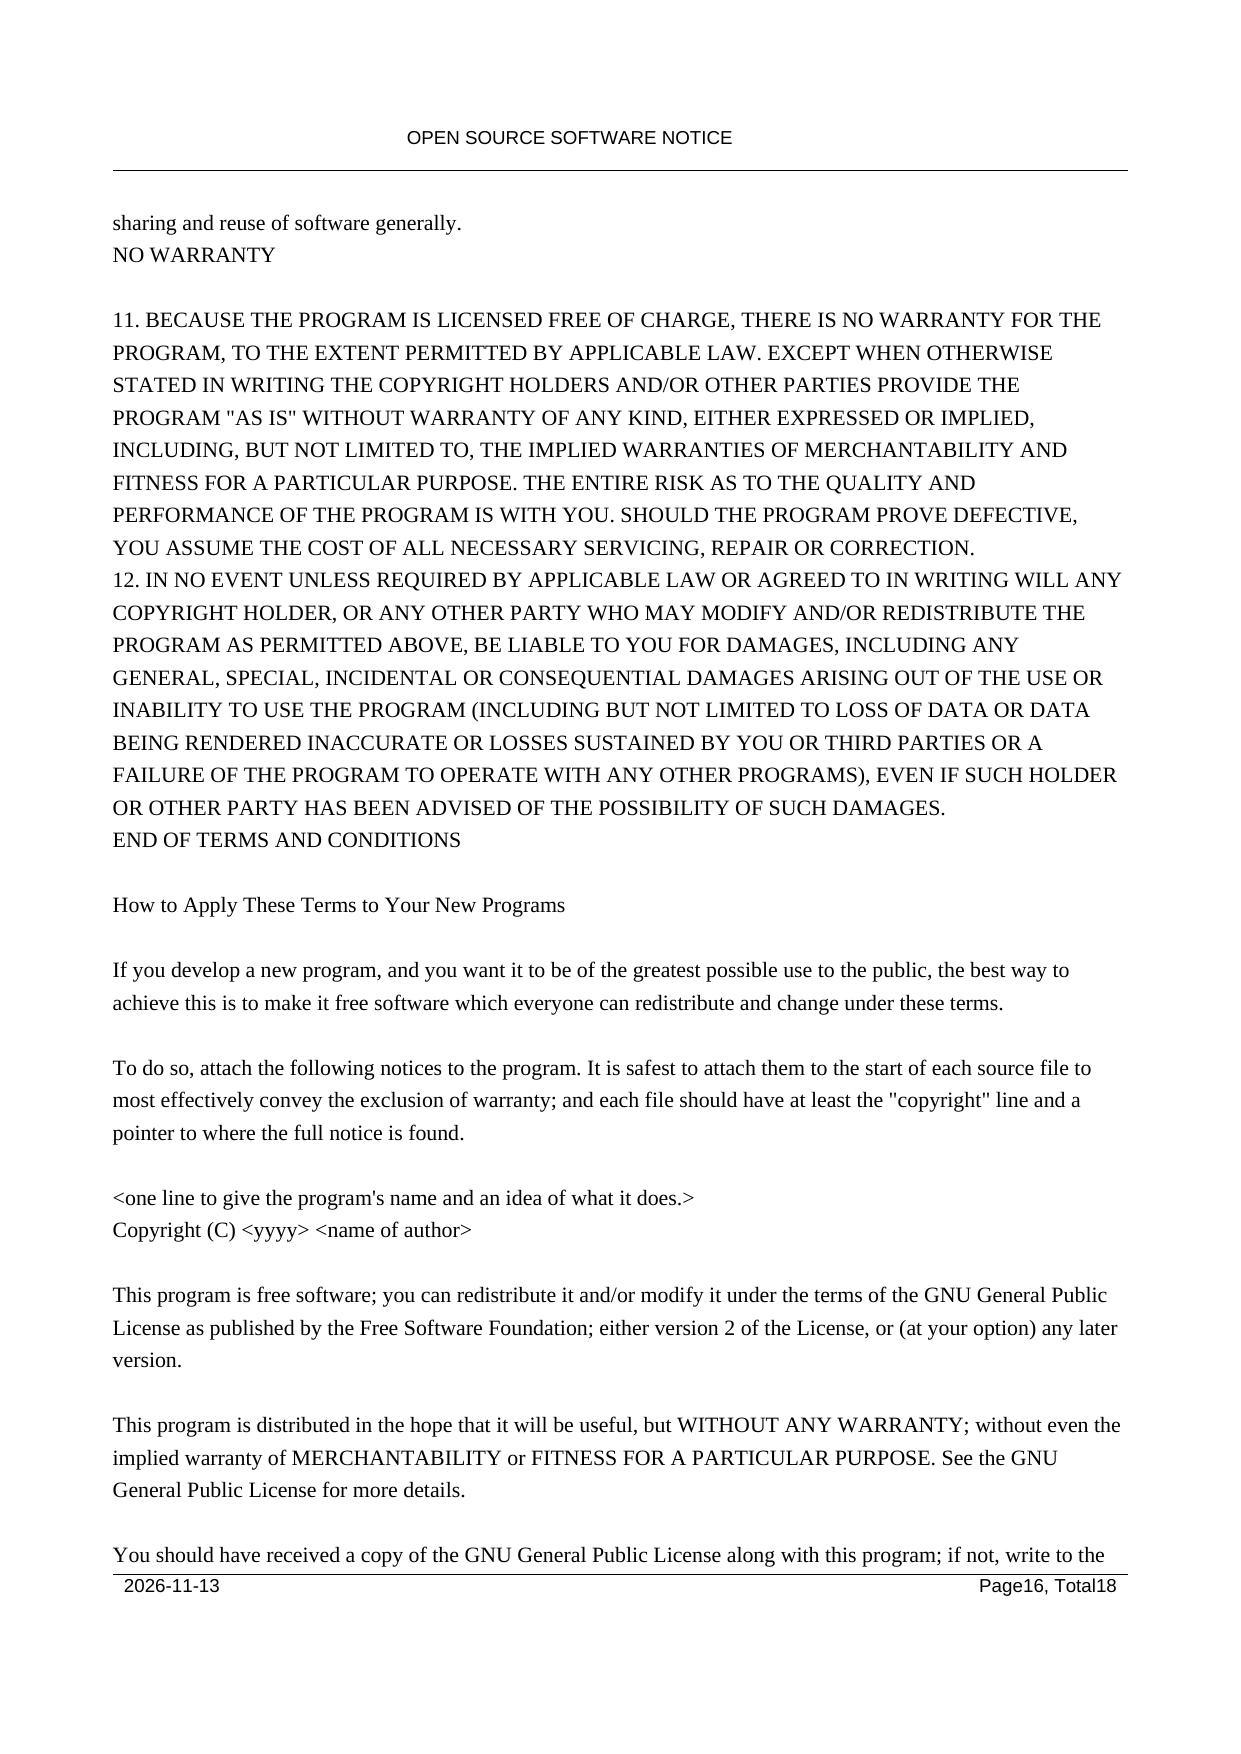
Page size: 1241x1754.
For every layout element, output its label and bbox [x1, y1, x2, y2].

text [112, 206, 1128, 1571]
